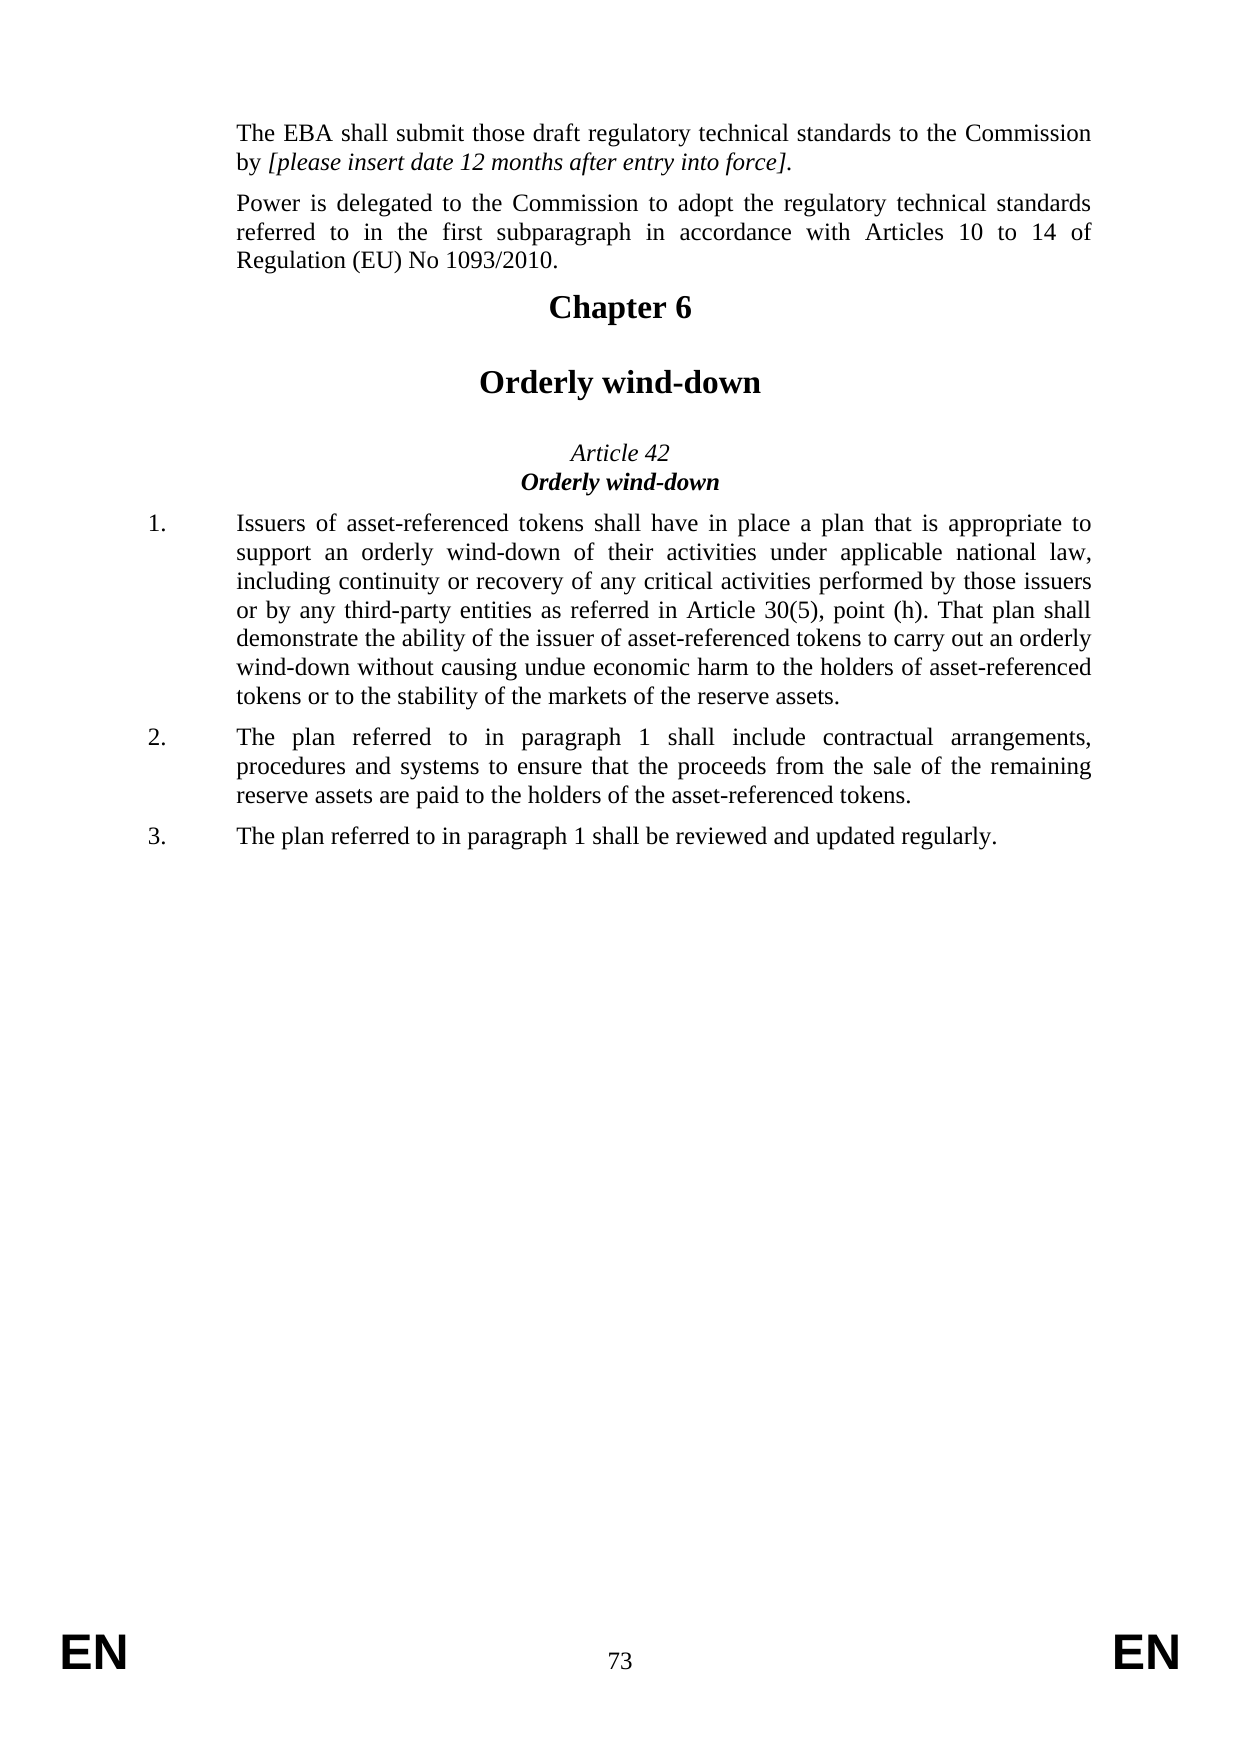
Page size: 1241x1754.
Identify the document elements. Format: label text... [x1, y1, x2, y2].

text 2. The plan referred to in paragraph 1 shall include contractual arrangements, procedures and systems to ensure that the proceeds from the sale of the remaining reserve assets are paid to the holders of the asset-referenced tokens. [148, 722, 1093, 808]
text The EBA shall submit those draft regulatory technical standards to the Commission by [please insert date 12 months after entry into force]. [236, 118, 1093, 176]
text 1. Issuers of asset-referenced tokens shall have in place a plan that is appropriate to support an orderly wind-down of their activities under applicable national law, including continuity or recovery of any critical activities performed by those issuers or by any third-party entities as referred in Article 30(5), point (h). That plan shall demonstrate the ability of the issuer of asset-referenced tokens to carry out an orderly wind-down without causing undue economic harm to the holders of asset-referenced tokens or to the stability of the markets of the reserve assets. [148, 508, 1093, 710]
title Chapter 6 [148, 287, 1093, 325]
text 3. The plan referred to in paragraph 1 shall be reviewed and updated regularly. [148, 821, 1093, 850]
title Orderly wind-down [148, 363, 1093, 401]
text Article 42 Orderly wind-down [148, 438, 1093, 496]
text Power is delegated to the Commission to adopt the regulatory technical standards referred to in the first subparagraph in accordance with Articles 10 to 14 of Regulation (EU) No 1093/2010. [236, 188, 1093, 274]
